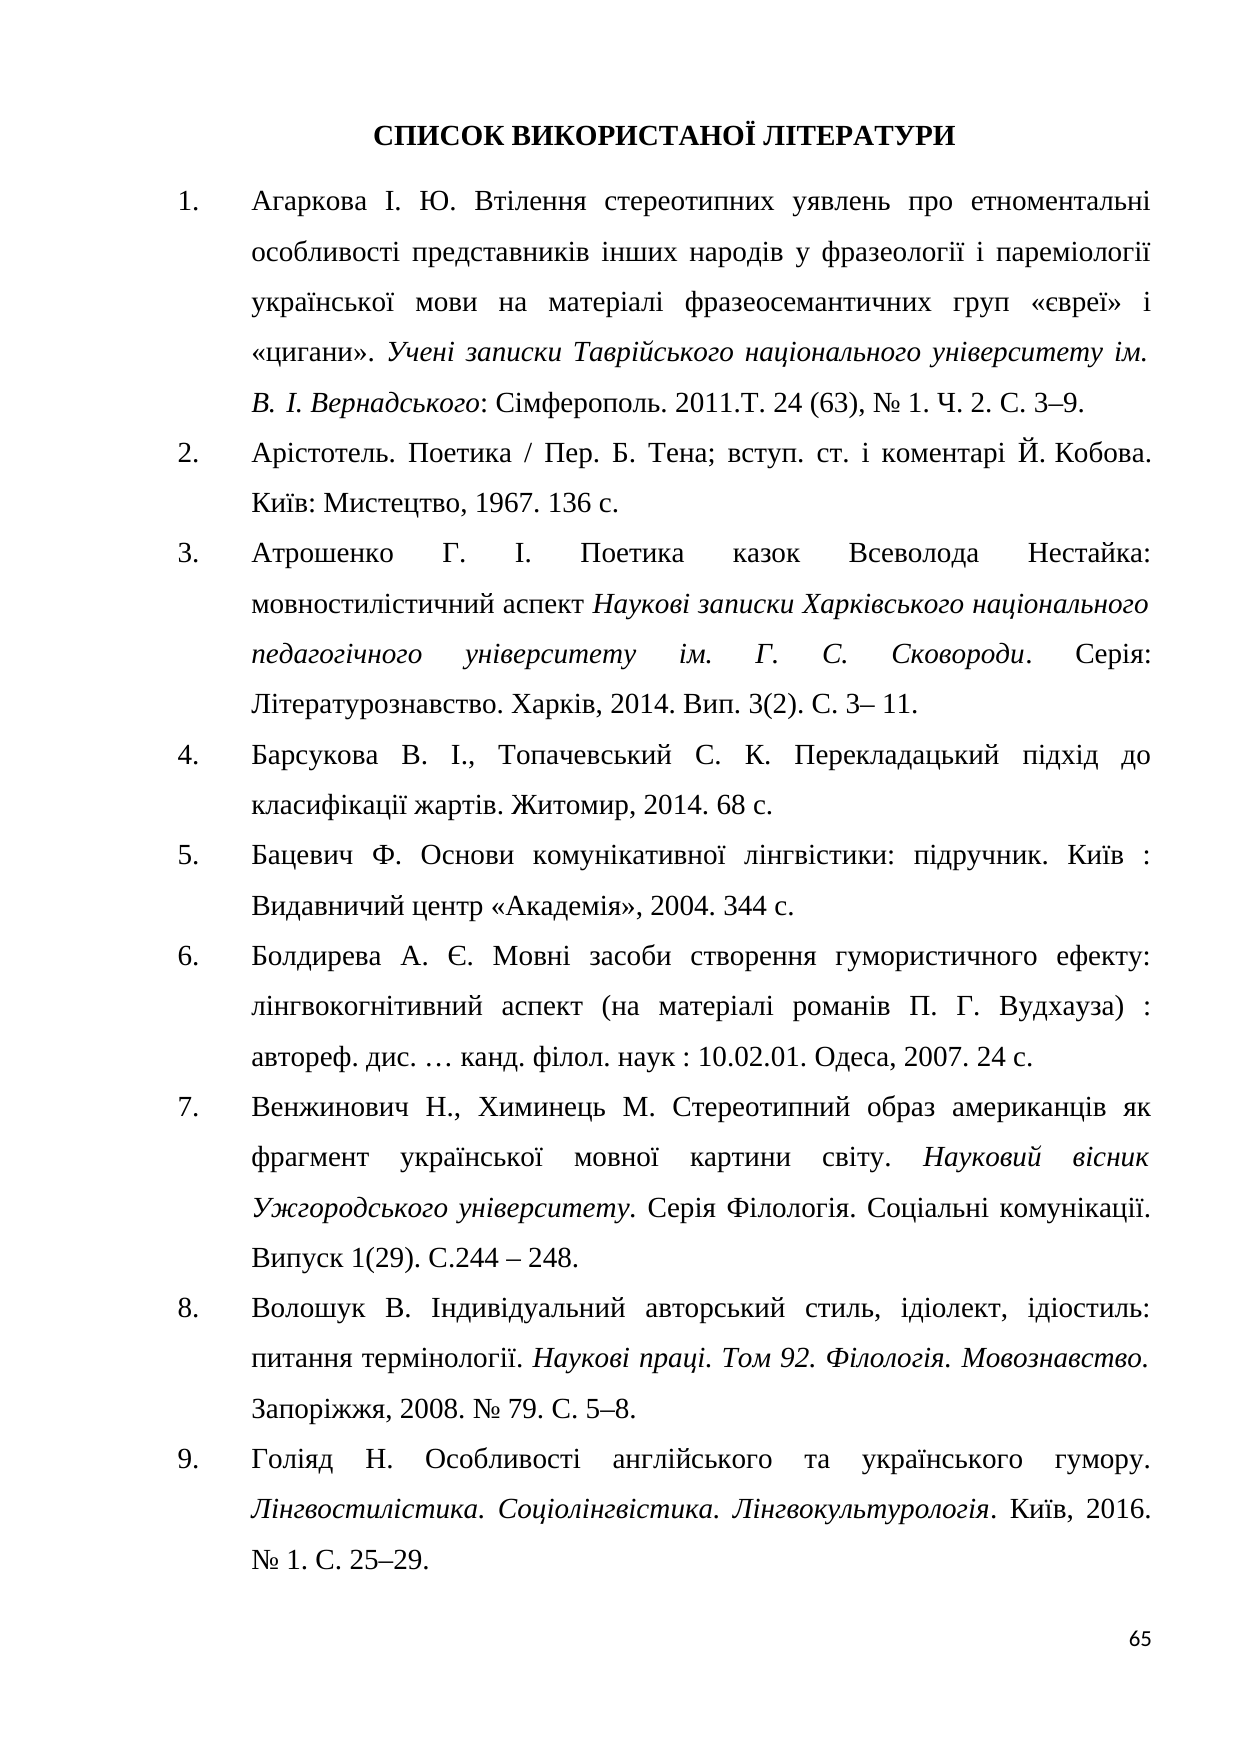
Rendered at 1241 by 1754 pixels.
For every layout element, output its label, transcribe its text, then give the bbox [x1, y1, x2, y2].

list Атрошенко Г. І. Поетика казок Всеволода Нестайка: мовностилістичний аспект Наукові записки Харківського національного педагогічного університету ім. Г. С. Сковороди. Серія: Літературознавство. Харків, 2014. Вип. 3(2). С. 3– 11. [177, 536, 1152, 720]
list Венжинович Н., Химинець М. Стереотипний образ американців як фрагмент української мовної картини світу. Науковий вісник Ужгородського університету. Серія Філологія. Соціальні комунікації. Випуск 1(29). С.244 – 248. [177, 1089, 1152, 1273]
list Бацевич Ф. Основи комунікативної лінгвістики: підручник. Київ : Видавничий центр «Академія», 2004. 344 с. [177, 837, 1152, 921]
list Болдирева А. Є. Мовні засоби створення гумористичного ефекту: лінгвокогнітивний аспект (на матеріалі романів П. Г. Вудхауза) : автореф. дис. … канд. філол. наук : 10.02.01. Одеса, 2007. 24 с. [177, 938, 1152, 1072]
list Голіяд Н. Особливості англійського та українського гумору. Лінгвостилістика. Соціолінгвістика. Лінгвокультурологія. Київ, 2016. № 1. C. 25–29. [177, 1441, 1152, 1575]
list Арістотель. Поетика / Пер. Б. Тена; вступ. ст. і коментарі Й. Кобова. Київ: Мистецтво, 1967. 136 с. [177, 435, 1152, 519]
list Агаркова І. Ю. Втілення стереотипних уявлень про етноментальні особливості представників інших народів у фразеології і пареміології української мови на матеріалі фразеосемантичних груп «євреї» і «цигани». Учені записки Таврійського національного університету ім. В. І. Вернадського: Сімферополь. 2011.Т. 24 (63), № 1. Ч. 2. С. 3–9. [177, 183, 1152, 418]
text СПИСОК ВИКОРИСТАНОЇ ЛІТЕРАТУРИ [177, 118, 1152, 152]
list Барсукова В. І., Топачевський С. К. Перекладацький підхід до класифікації жартів. Житомир, 2014. 68 с. [177, 737, 1152, 821]
list Волошук В. Індивідуальний авторський стиль, ідіолект, ідіостиль: питання термінології. Наукові праці. Том 92. Філологія. Мовознавство. Запоріжжя, 2008. № 79. С. 5–8. [177, 1290, 1152, 1424]
